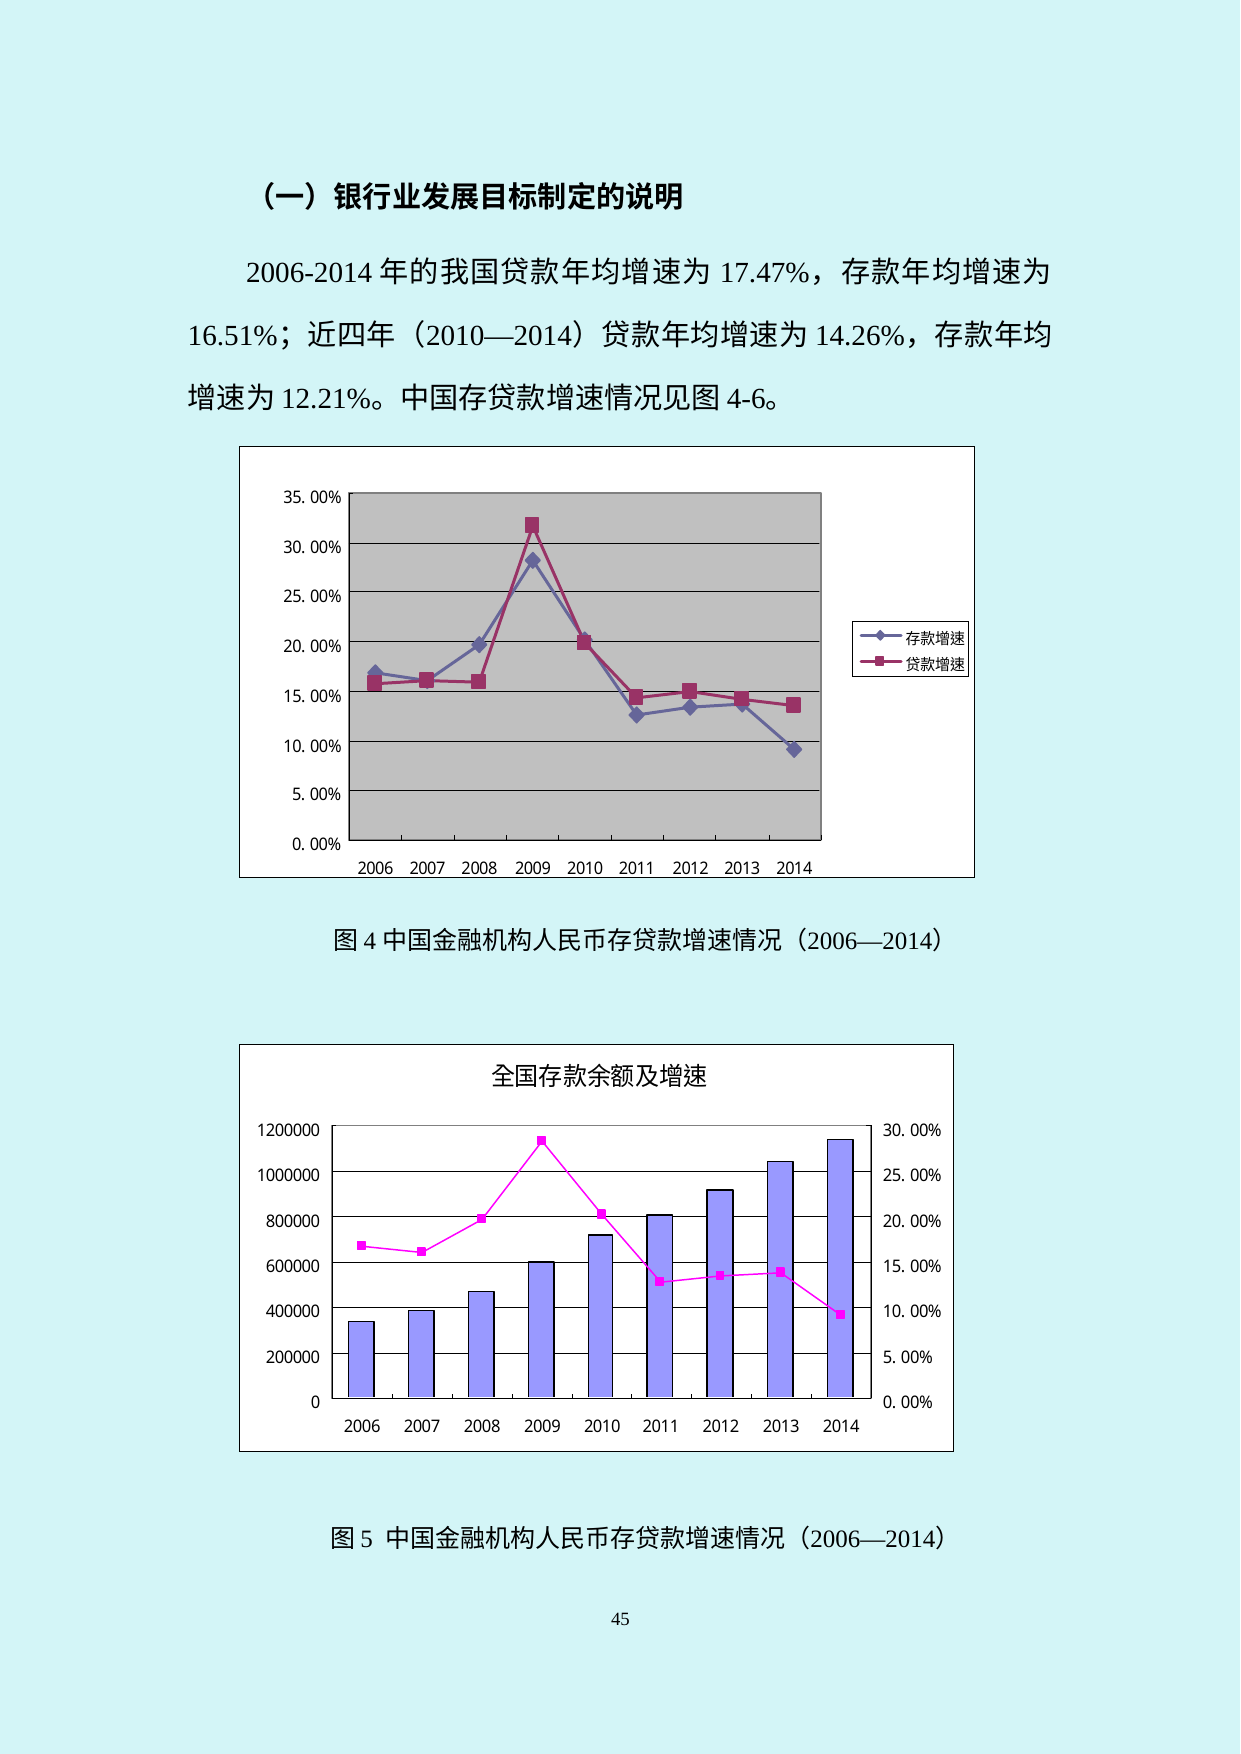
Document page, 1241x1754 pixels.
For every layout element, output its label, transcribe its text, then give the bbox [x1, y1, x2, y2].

text 2006-2014年的我国贷款年均增速为17.47%，存款年均增速为16.51%；近四年（2010—2014）贷款年均增速为14.26%，存款年均增速为12.21%。中国存贷款增速情况见图4-6。 [187, 248, 1053, 417]
text 图5 中国金融机构人民币存贷款增速情况（2006—2014） [187, 1504, 1053, 1569]
text （一）银行业发展目标制定的说明 [187, 162, 1053, 227]
text 图4 中国金融机构人民币存贷款增速情况（2006—2014） [187, 906, 1053, 971]
